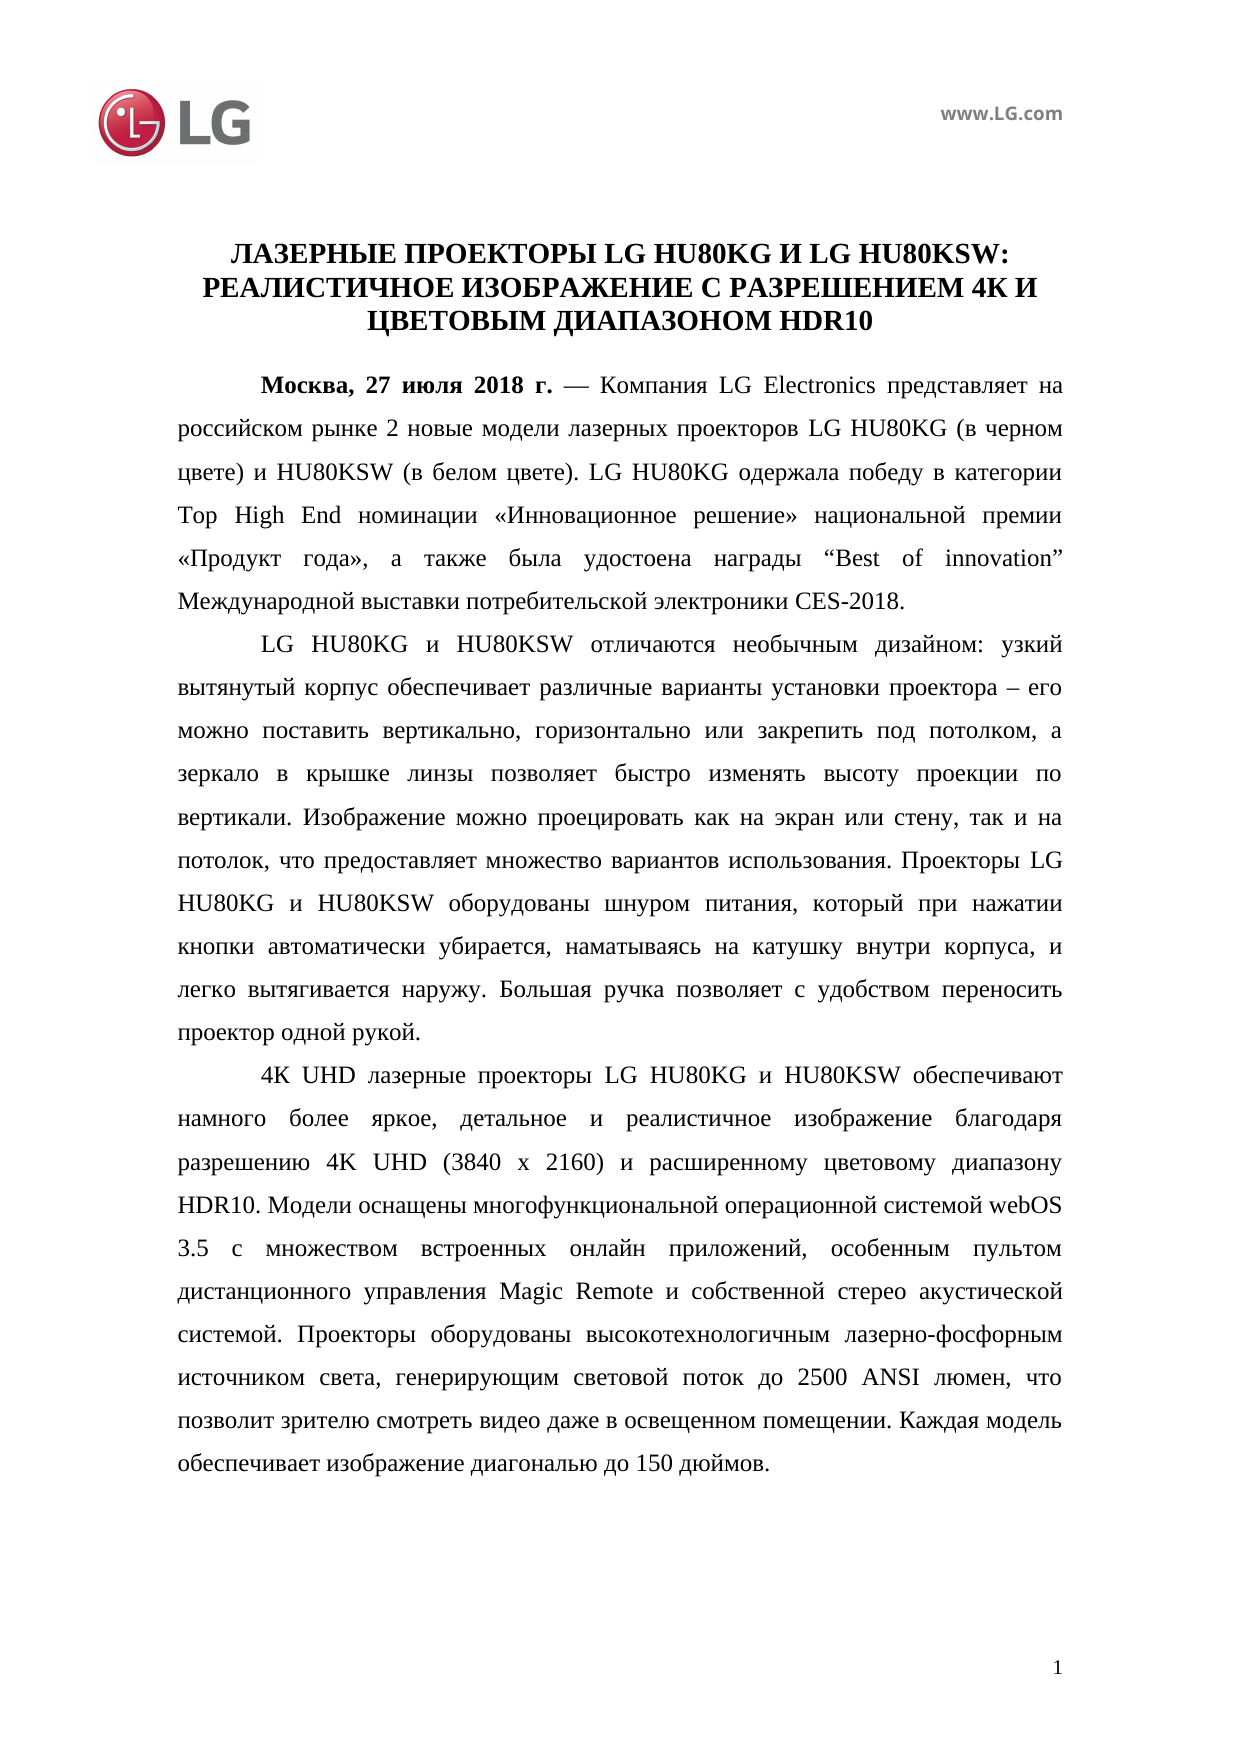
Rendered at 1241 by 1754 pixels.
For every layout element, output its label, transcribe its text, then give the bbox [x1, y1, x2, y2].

text 4К UHD лазерные проекторы LG HU80KG и HU80KSW обеспечивают намного более яркое, детальное и реалистичное изображение благодаря разрешению 4K UHD (3840 x 2160) и расширенному цветовому диапазону HDR10. Модели оснащены многофункциональной операционной системой webOS 3.5 с множеством встроенных онлайн приложений, особенным пультом дистанционного управления Magic Remote и собственной стерео акустической системой. Проекторы оборудованы высокотехнологичным лазерно-фосфорным источником света, генерирующим световой поток до 2500 ANSI люмен, что позволит зрителю смотреть видео даже в освещенном помещении. Каждая модель обеспечивает изображение диагональю до 150 дюймов. [177, 1060, 1063, 1477]
picture [89, 79, 264, 166]
text Москва, 27 июля 2018 г. — Компания LG Electronics представляет на российском рынке 2 новые модели лазерных проекторов LG HU80KG (в черном цвете) и HU80KSW (в белом цвете). LG HU80KG одержала победу в категории Top High End номинации «Инновационное решение» национальной премии «Продукт года», а также была удостоена награды “Best of innovation” Международной выставки потребительской электроники CES-2018. [177, 370, 1063, 615]
text LG HU80KG и HU80KSW отличаются необычным дизайном: узкий вытянутый корпус обеспечивает различные варианты установки проектора – его можно поставить вертикально, горизонтально или закрепить под потолком, а зеркало в крышке линзы позволяет быстро изменять высоту проекции по вертикали. Изображение можно проецировать как на экран или стену, так и на потолок, что предоставляет множество вариантов использования. Проекторы LG HU80KG и HU80KSW оборудованы шнуром питания, который при нажатии кнопки автоматически убирается, наматываясь на катушку внутри корпуса, и легко вытягивается наружу. Большая ручка позволяет с удобством переносить проектор одной рукой. [177, 629, 1063, 1046]
text ЛАЗЕРНЫЕ ПРОЕКТОРЫ LG HU80KG И LG HU80KSW: РЕАЛИСТИЧНОЕ ИЗОБРАЖЕНИЕ С РАЗРЕШЕНИЕМ 4К И ЦВЕТОВЫМ ДИАПАЗОНОМ HDR10 [177, 236, 1063, 337]
